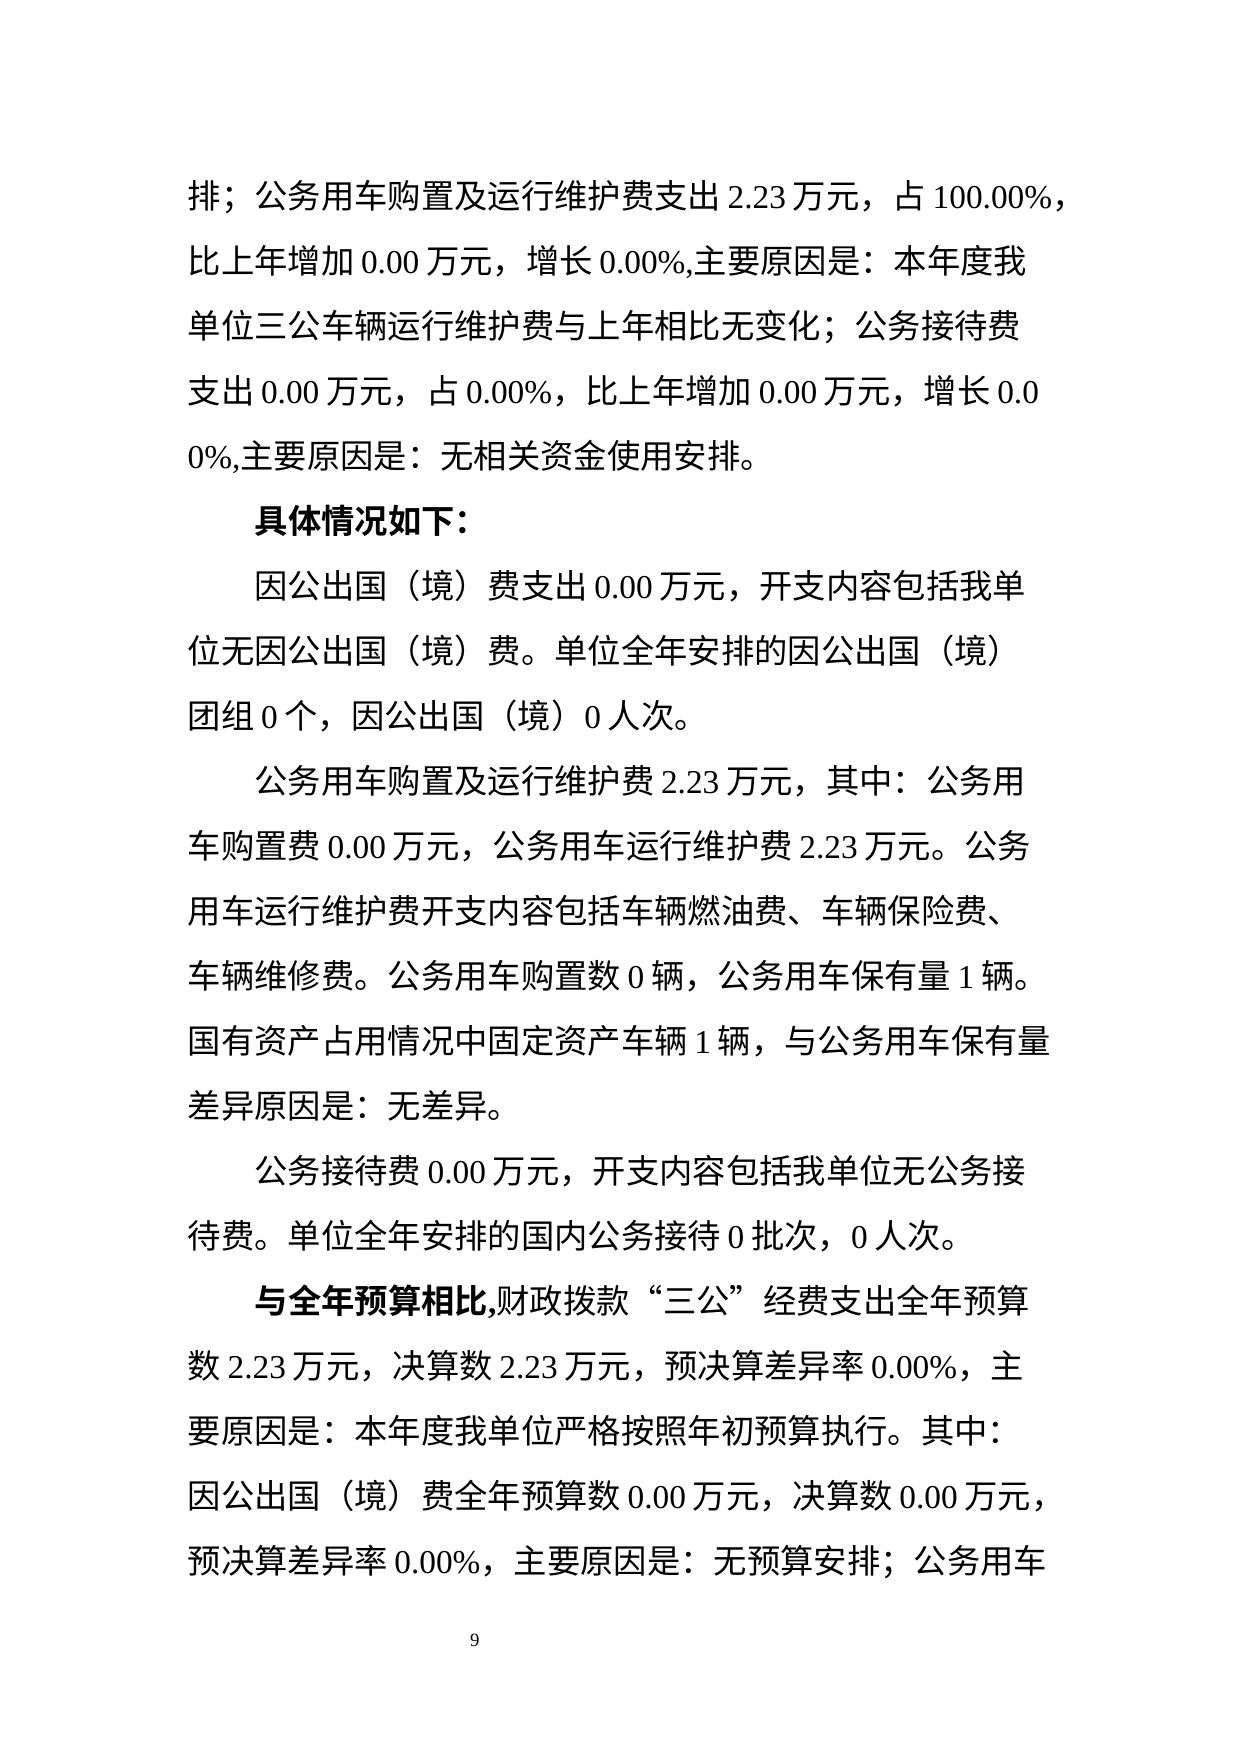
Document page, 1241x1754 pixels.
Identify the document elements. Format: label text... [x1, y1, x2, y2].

text 因公出国（境）费支出0.00万元，开支内容包括我单位无因公出国（境）费。单位全年安排的因公出国（境）团组0个，因公出国（境）0人次。 [187, 552, 1053, 747]
text 公务用车购置及运行维护费2.23万元，其中：公务用车购置费0.00万元，公务用车运行维护费2.23万元。公务用车运行维护费开支内容包括车辆燃油费、车辆保险费、车辆维修费。公务用车购置数0辆，公务用车保有量1辆。国有资产占用情况中固定资产车辆1辆，与公务用车保有量差异原因是：无差异。 [187, 747, 1053, 1137]
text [187, 162, 1053, 487]
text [187, 1267, 1053, 1592]
text 公务接待费0.00万元，开支内容包括我单位无公务接待费。单位全年安排的国内公务接待0批次，0人次。 [187, 1137, 1053, 1267]
text 具体情况如下： [187, 487, 1053, 552]
